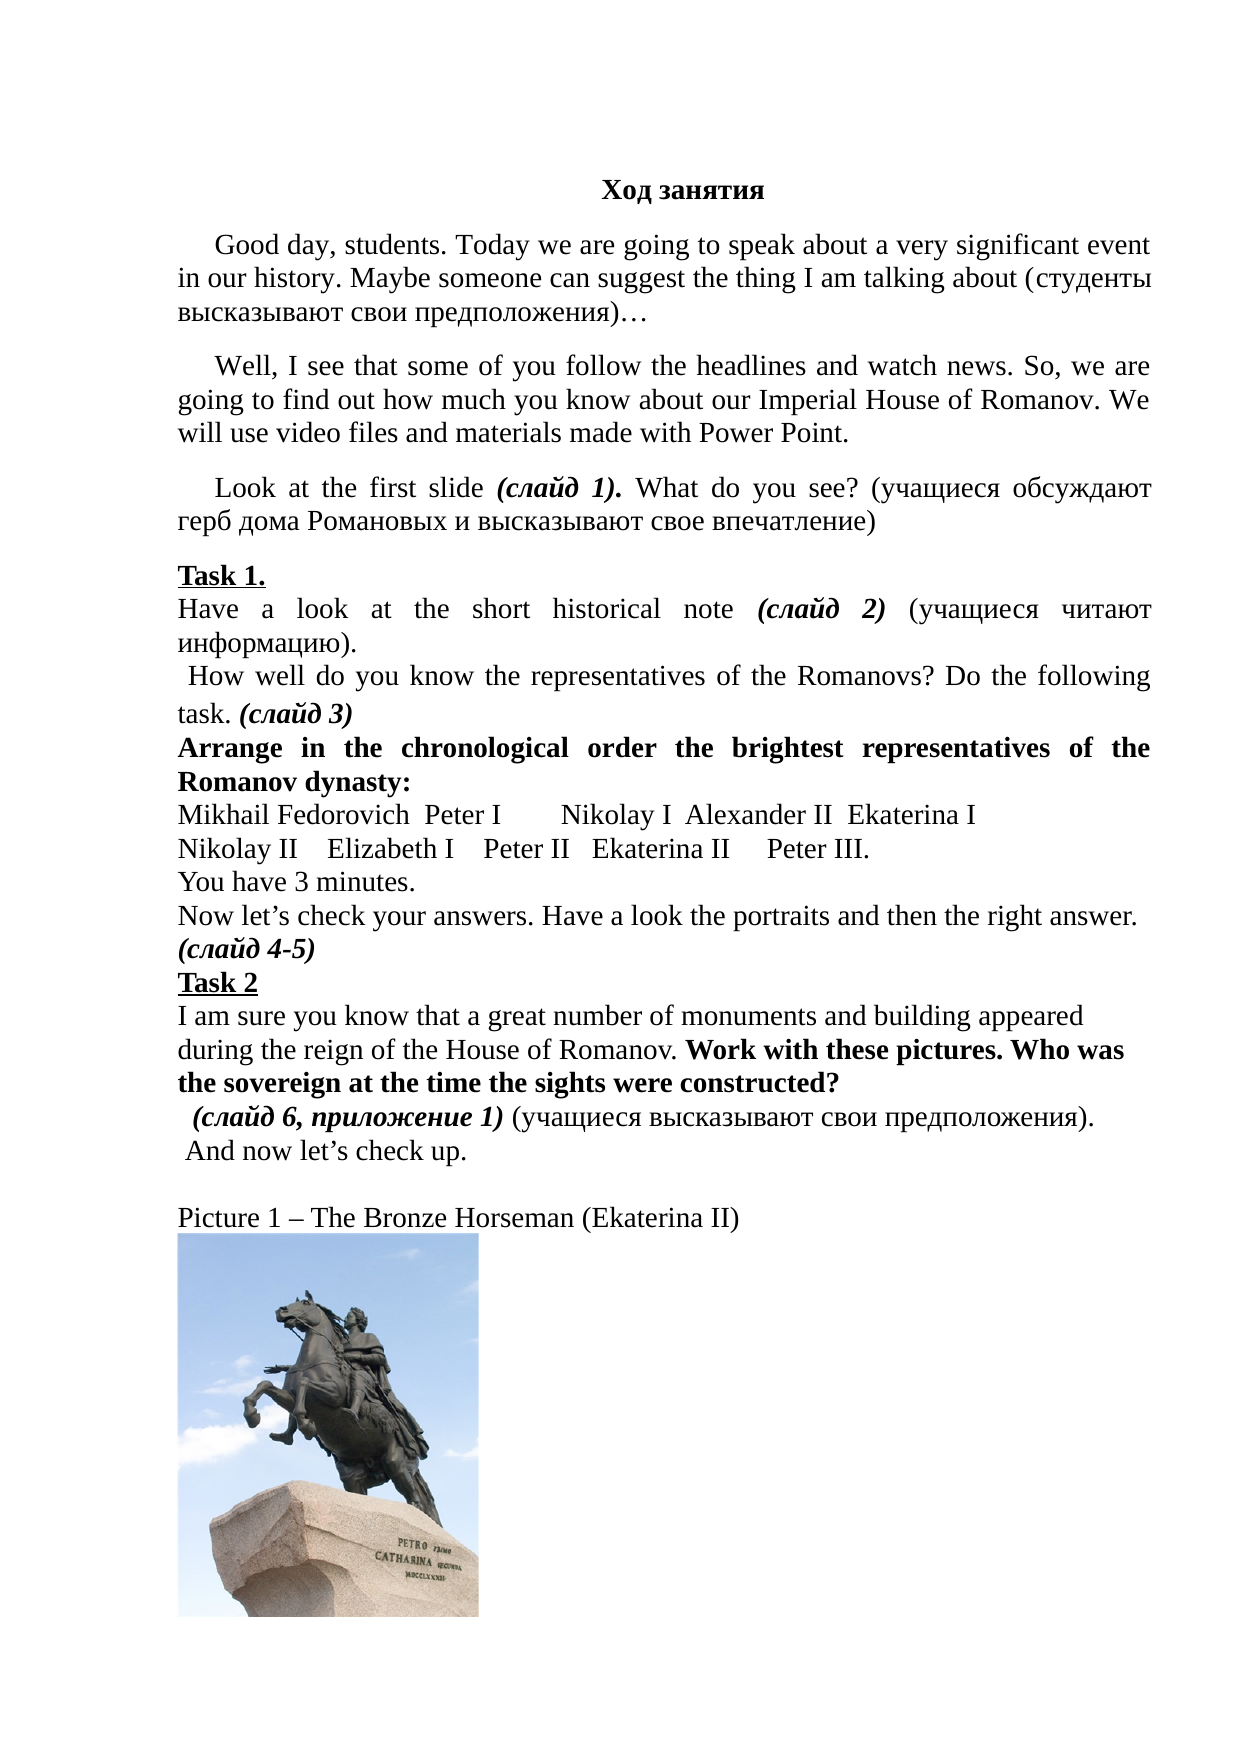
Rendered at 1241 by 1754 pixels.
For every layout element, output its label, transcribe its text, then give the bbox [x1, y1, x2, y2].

text I am sure you know that a great number of monuments and building appeared during the reign of the House of Romanov. Work with these pictures. Who was the sovereign at the time the sights were constructed? [177, 998, 1152, 1099]
text Look at the first slide (слайд 1). What do you see? (учащиеся обсуждают герб дома Романовых и высказывают свое впечатление) [177, 470, 1152, 537]
text Good day, students. Today we are going to speak about a very significant event in our history. Maybe someone can suggest the thing I am talking about (студенты высказывают свои предположения)… [177, 227, 1152, 327]
text How well do you know the representatives of the Romanovs? Do the following task. (слайд 3) [177, 658, 1152, 730]
text Ход занятия [214, 172, 1152, 206]
text Task 2 [177, 965, 1152, 998]
text Have a look at the short historical note (слайд 2) (учащиеся читают информацию). [177, 591, 1152, 658]
text Now let’s check your answers. Have a look the portraits and then the right answer. (слайд 4-5) [177, 898, 1152, 965]
text Picture 1 – The Bronze Horseman (Ekaterina II) [177, 1200, 1152, 1233]
text And now let’s check up. [177, 1133, 1152, 1166]
text Well, I see that some of you follow the headlines and watch news. So, we are going to find out how much you know about our Imperial House of Romanov. We will use video files and materials made with Power Point. [177, 348, 1152, 449]
text You have 3 minutes. [177, 864, 1152, 898]
text (слайд 6, приложение 1) (учащиеся высказывают свои предположения). [177, 1099, 1152, 1133]
text Arrange in the chronological order the brightest representatives of the Romanov dynasty: [177, 730, 1152, 797]
text Mikhail Fedorovich Peter I Nikolay I Alexander II Ekaterina I [177, 797, 1152, 831]
text Nikolay II Elizabeth I Peter II Ekaterina II Peter III. [177, 831, 1152, 864]
text Task 1. [177, 558, 1152, 591]
